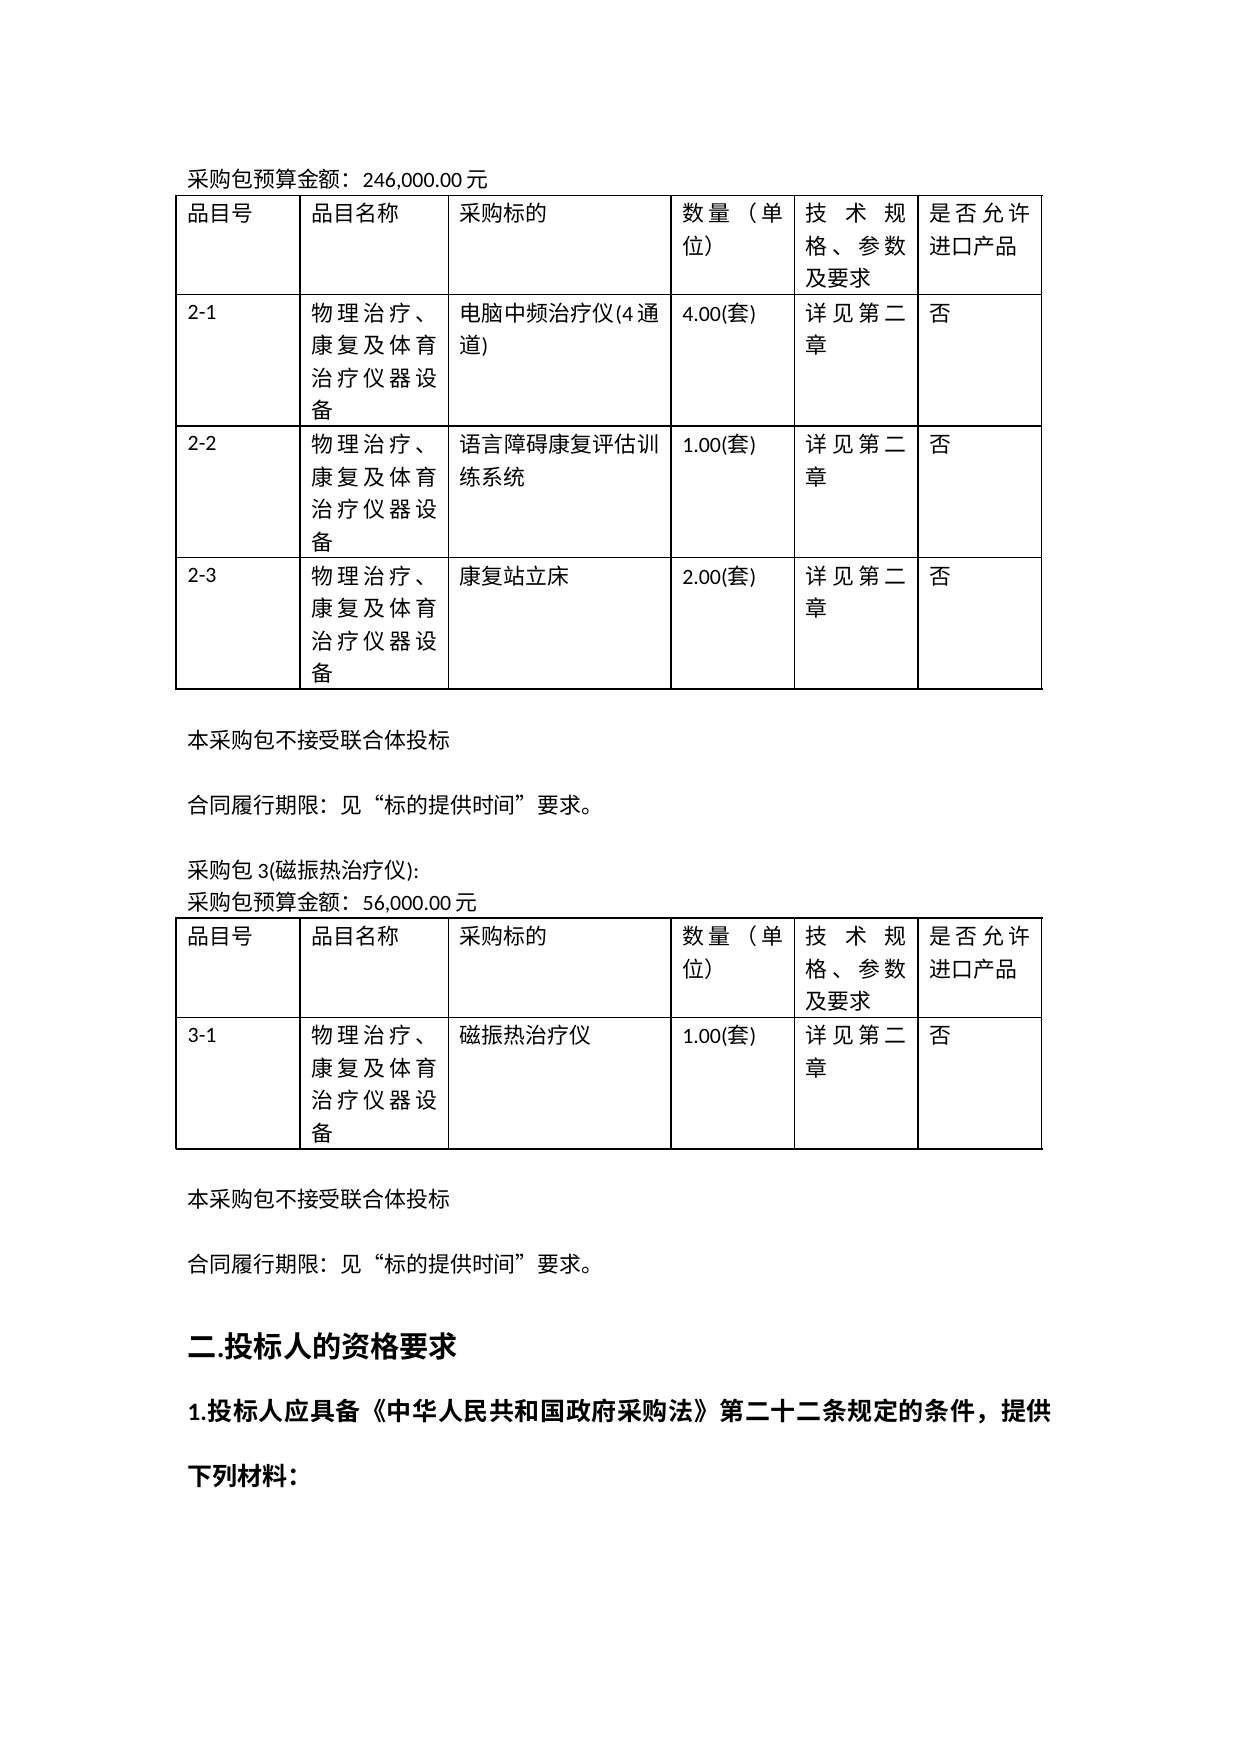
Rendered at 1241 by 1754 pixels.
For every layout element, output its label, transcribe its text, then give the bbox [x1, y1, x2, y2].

table_header 数量（单位） [672, 919, 794, 1016]
table_header 采购标的 [449, 919, 670, 1016]
table_cell 语言障碍康复评估训练系统 [449, 427, 670, 557]
table_header 采购标的 [449, 196, 670, 293]
text 1.投标人应具备《中华人民共和国政府采购法》第二十二条规定的条件，提供下列材料： [187, 1377, 1053, 1507]
text 合同履行期限：见“标的提供时间”要求。 [187, 787, 1053, 820]
table_cell 2-3 [177, 558, 299, 688]
table_cell 3-1 [177, 1018, 299, 1148]
text 本采购包不接受联合体投标 [187, 1182, 1053, 1214]
table_cell 1.00(套) [672, 1018, 794, 1148]
table_cell 物理治疗、康复及体育治疗仪器设备 [301, 295, 448, 425]
table_cell 2.00(套) [672, 558, 794, 688]
table_cell 物理治疗、康复及体育治疗仪器设备 [301, 427, 448, 557]
table_header 是否允许进口产品 [919, 196, 1041, 293]
table_cell 康复站立床 [449, 558, 670, 688]
table_cell 物理治疗、康复及体育治疗仪器设备 [301, 558, 448, 688]
table_header 技术规格、参数及要求 [795, 919, 917, 1016]
table_cell 详见第二章 [795, 558, 917, 688]
table_cell 否 [919, 1018, 1041, 1148]
table_header 技术规格、参数及要求 [795, 196, 917, 293]
text 二.投标人的资格要求 [187, 1312, 1053, 1377]
text 本采购包不接受联合体投标 [187, 722, 1053, 755]
table_cell 4.00(套) [672, 295, 794, 425]
table_cell 磁振热治疗仪 [449, 1018, 670, 1148]
text 采购包预算金额：246,000.00元 [187, 162, 1053, 194]
table_header 品目名称 [301, 919, 448, 1016]
table_cell 物理治疗、康复及体育治疗仪器设备 [301, 1018, 448, 1148]
table_header 品目号 [177, 919, 299, 1016]
table_cell 1.00(套) [672, 427, 794, 557]
table_cell 2-2 [177, 427, 299, 557]
table_cell 详见第二章 [795, 295, 917, 425]
table_cell 否 [919, 427, 1041, 557]
table_header 是否允许进口产品 [919, 919, 1041, 1016]
text 合同履行期限：见“标的提供时间”要求。 [187, 1247, 1053, 1279]
table_header 品目名称 [301, 196, 448, 293]
table_header 品目号 [177, 196, 299, 293]
text 采购包3(磁振热治疗仪): [187, 852, 1053, 885]
table_cell 否 [919, 295, 1041, 425]
table_header 数量（单位） [672, 196, 794, 293]
table_cell 2-1 [177, 295, 299, 425]
text 采购包预算金额：56,000.00元 [187, 885, 1053, 917]
table_cell 详见第二章 [795, 1018, 917, 1148]
table_cell 电脑中频治疗仪(4通道) [449, 295, 670, 425]
table_cell 否 [919, 558, 1041, 688]
table_cell 详见第二章 [795, 427, 917, 557]
